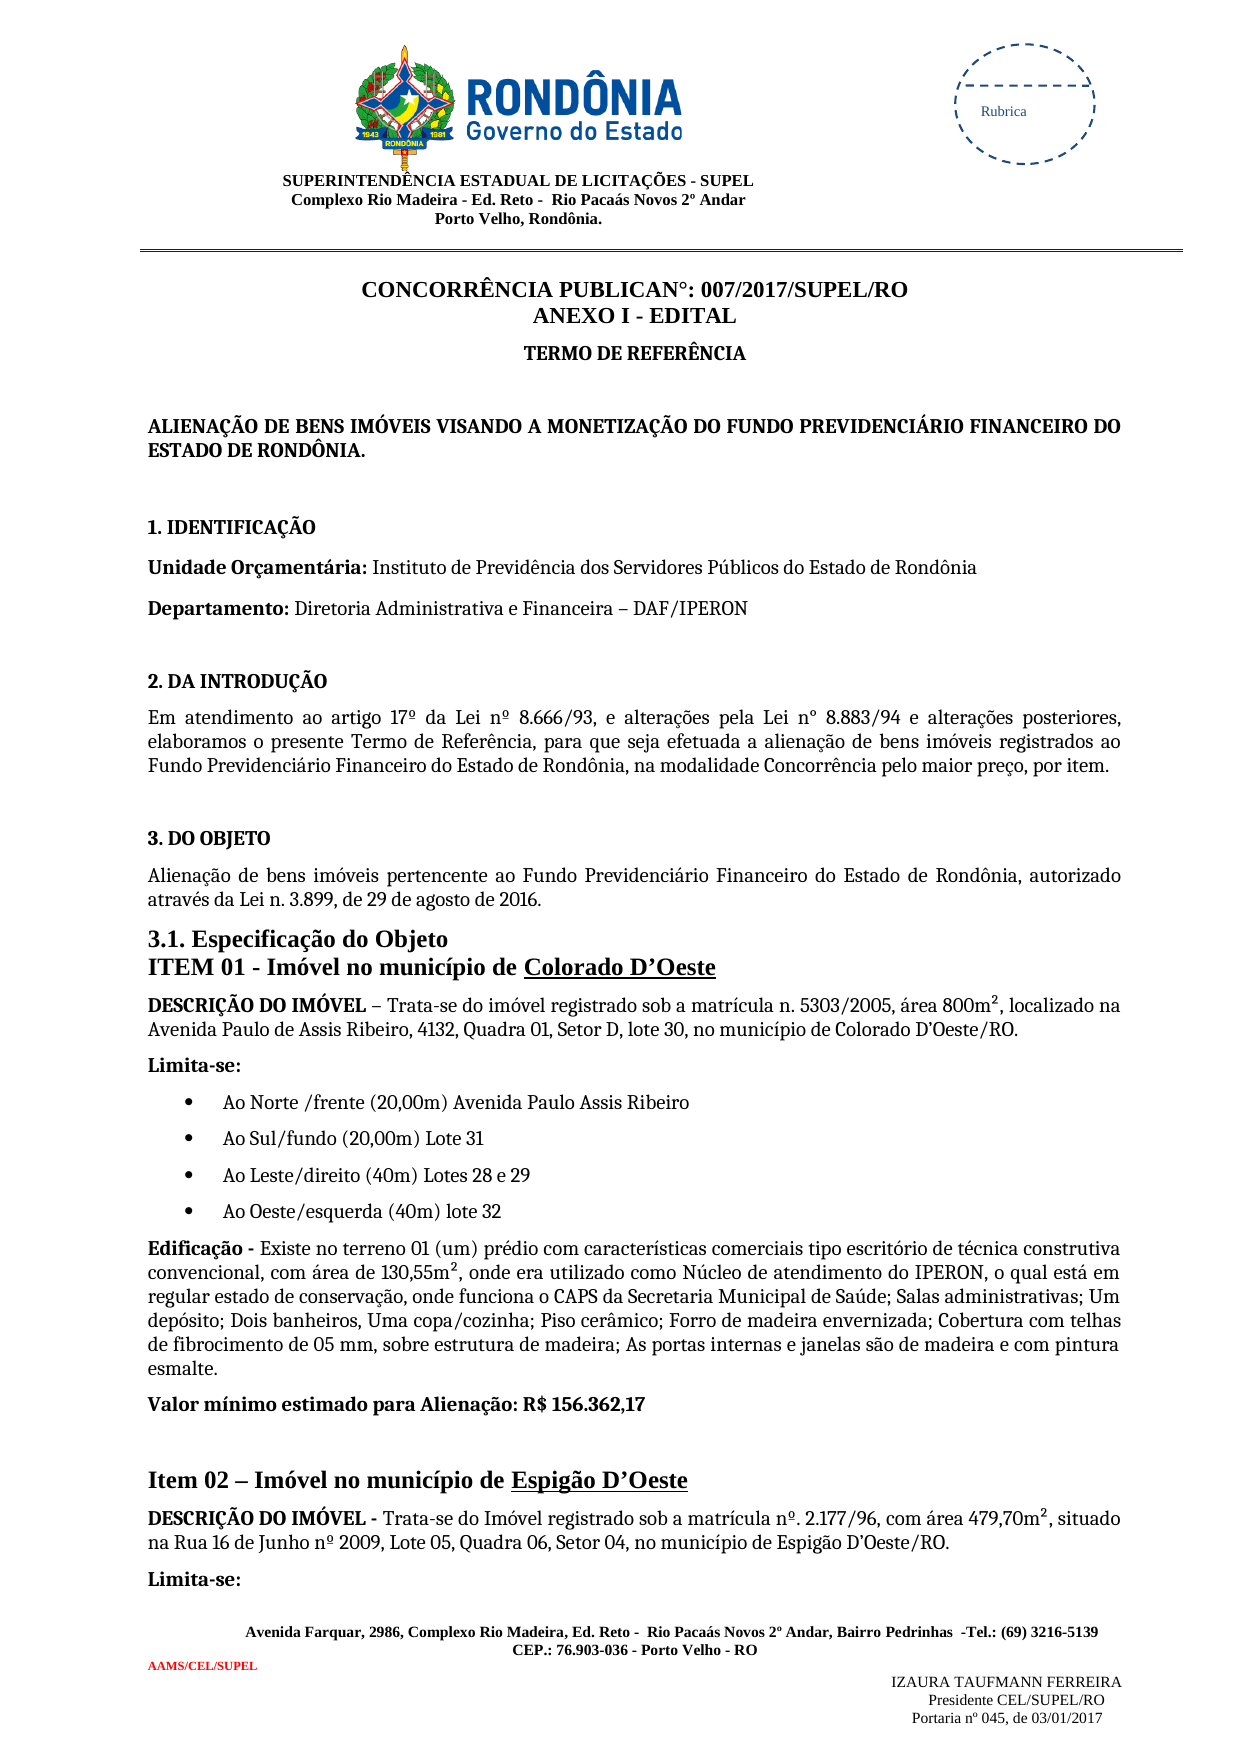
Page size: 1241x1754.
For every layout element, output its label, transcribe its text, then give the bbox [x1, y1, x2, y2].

list Ao Oeste/esquerda (40m) lote 32 [185, 1200, 1122, 1224]
text DESCRIÇÃO DO IMÓVEL - Trata-se do Imóvel registrado sob a matrícula nº. 2.177/96, com área 479,70m², situado na Rua 16 de Junho nº 2009, Lote 05, Quadra 06, Setor 04, no município de Espigão D’Oeste/RO. [148, 1507, 1122, 1555]
text 1. IDENTIFICAÇÃO [148, 515, 1122, 539]
text ANEXO I - EDITAL [148, 303, 1122, 329]
text Valor mínimo estimado para Alienação: R$ 156.362,17 [148, 1393, 1122, 1417]
subtitle 3.1. Especificação do Objeto [148, 924, 1122, 952]
subtitle Item 02 – Imóvel no município de Espigão D’Oeste [148, 1466, 1122, 1494]
text Departamento: Diretoria Administrativa e Financeira – DAF/IPERON [148, 597, 1122, 621]
list Ao Norte /frente (20,00m) Avenida Paulo Assis Ribeiro [185, 1091, 1122, 1114]
text ALIENAÇÃO DE BENS IMÓVEIS VISANDO A MONETIZAÇÃO DO FUNDO PREVIDENCIÁRIO FINANCEIRO DO ESTADO DE RONDÔNIA. [148, 414, 1122, 462]
list Ao Leste/direito (40m) Lotes 28 e 29 [185, 1163, 1122, 1187]
text Em atendimento ao artigo 17º da Lei nº 8.666/93, e alterações pela Lei n° 8.883/94 e alterações posteriores, elaboramos o presente Termo de Referência, para que seja efetuada a alienação de bens imóveis registrados ao Fundo Previdenciário Financeiro do Estado de Rondônia, na modalidade Concorrência pelo maior preço, por item. [148, 706, 1122, 778]
text CONCORRÊNCIA PUBLICAN°: 007/2017/SUPEL/RO [148, 276, 1122, 303]
text TERMO DE REFERÊNCIA [148, 341, 1122, 365]
text Alienação de bens imóveis pertencente ao Fundo Previdenciário Financeiro do Estado de Rondônia, autorizado através da Lei n. 3.899, de 29 de agosto de 2016. [148, 863, 1122, 911]
text 2. DA INTRODUÇÃO [148, 669, 1122, 693]
text 3. DO OBJETO [148, 827, 1122, 851]
text Unidade Orçamentária: Instituto de Previdência dos Servidores Públicos do Estado de Rondônia [148, 556, 1122, 580]
text DESCRIÇÃO DO IMÓVEL – Trata-se do imóvel registrado sob a matrícula n. 5303/2005, área 800m², localizado na Avenida Paulo de Assis Ribeiro, 4132, Quadra 01, Setor D, lote 30, no município de Colorado D’Oeste/RO. [148, 994, 1122, 1042]
picture [354, 44, 682, 171]
text Limita-se: [148, 1054, 1122, 1078]
text Edificação - Existe no terreno 01 (um) prédio com características comerciais tipo escritório de técnica construtiva convencional, com área de 130,55m², onde era utilizado como Núcleo de atendimento do IPERON, o qual está em regular estado de conservação, onde funciona o CAPS da Secretaria Municipal de Saúde; Salas administrativas; Um depósito; Dois banheiros, Uma copa/cozinha; Piso cerâmico; Forro de madeira envernizada; Cobertura com telhas de fibrocimento de 05 mm, sobre estrutura de madeira; As portas internas e janelas são de madeira e com pintura esmalte. [148, 1236, 1122, 1380]
text Limita-se: [148, 1567, 1122, 1591]
list Ao Sul/fundo (20,00m) Lote 31 [185, 1127, 1122, 1151]
subtitle ITEM 01 - Imóvel no município de Colorado D’Oeste [148, 952, 1122, 981]
